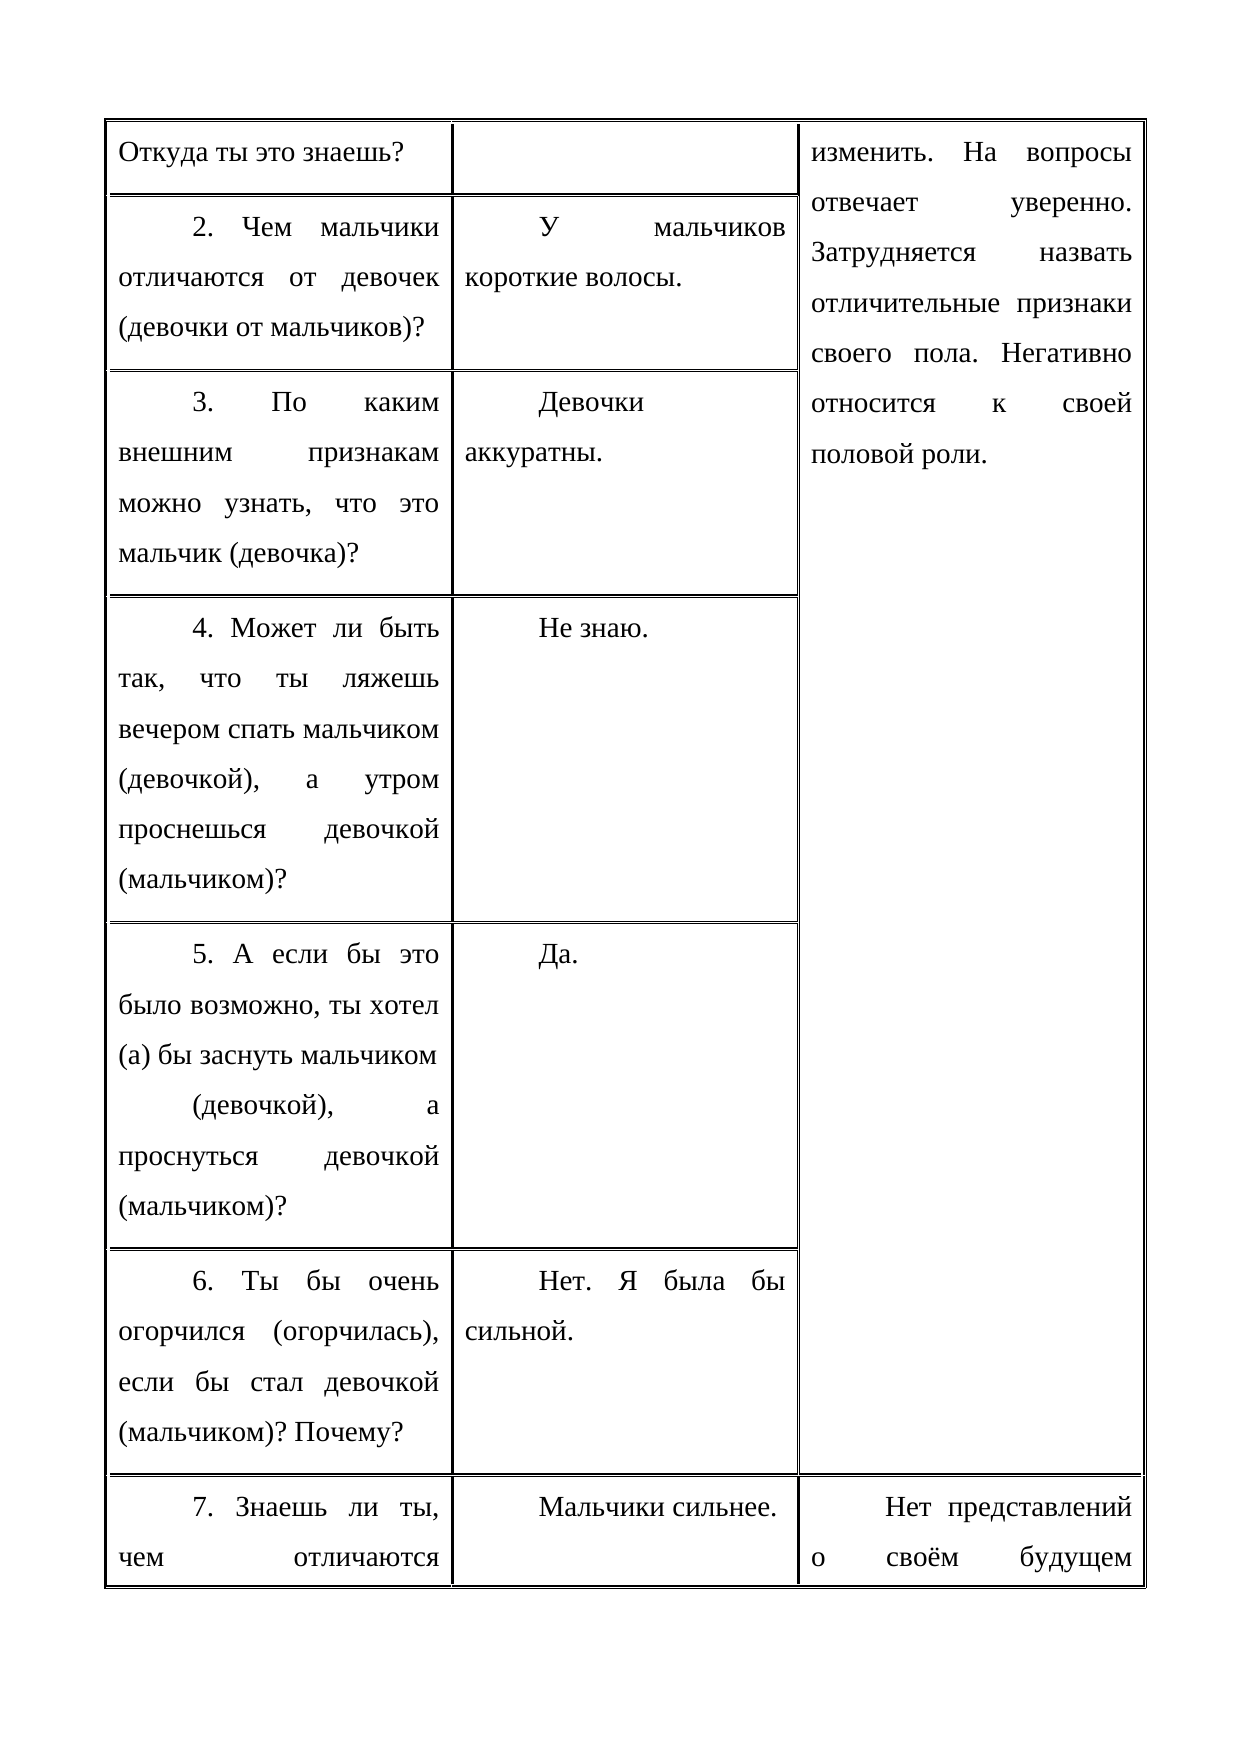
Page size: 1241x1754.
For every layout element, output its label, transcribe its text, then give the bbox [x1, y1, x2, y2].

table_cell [798, 122, 1143, 1473]
table_cell 6. Ты бы очень огорчился (огорчилась), если бы стал девочкой (мальчиком)? Почему? [107, 1247, 451, 1473]
table_cell Девочки аккуратны. [454, 372, 797, 594]
table_cell 4. Может ли быть так, что ты ляжешь вечером спать мальчиком (девочкой), а утром проснешься девочкой (мальчиком)? [107, 594, 451, 921]
table_cell 3. По каким внешним признакам можно узнать, что это мальчик (девочка)? [107, 369, 451, 594]
table_cell Мальчики сильнее. [452, 1477, 798, 1585]
table_cell Нет. Я была бы сильной. [454, 1251, 797, 1473]
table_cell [798, 1473, 1144, 1585]
table_cell 2. Чем мальчики отличаются от девочек (девочки от мальчиков)? [107, 193, 451, 368]
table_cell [107, 120, 452, 193]
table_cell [452, 122, 798, 193]
table_cell Да. [454, 924, 797, 1247]
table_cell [107, 1473, 452, 1585]
table_cell У мальчиков короткие волосы. [454, 197, 797, 368]
table_cell Не знаю. [454, 598, 797, 921]
table_cell 5. А если бы это было возможно, ты хотел (а) бы заснуть мальчиком (девочкой), а проснуться девочкой (мальчиком)? [106, 921, 452, 1247]
